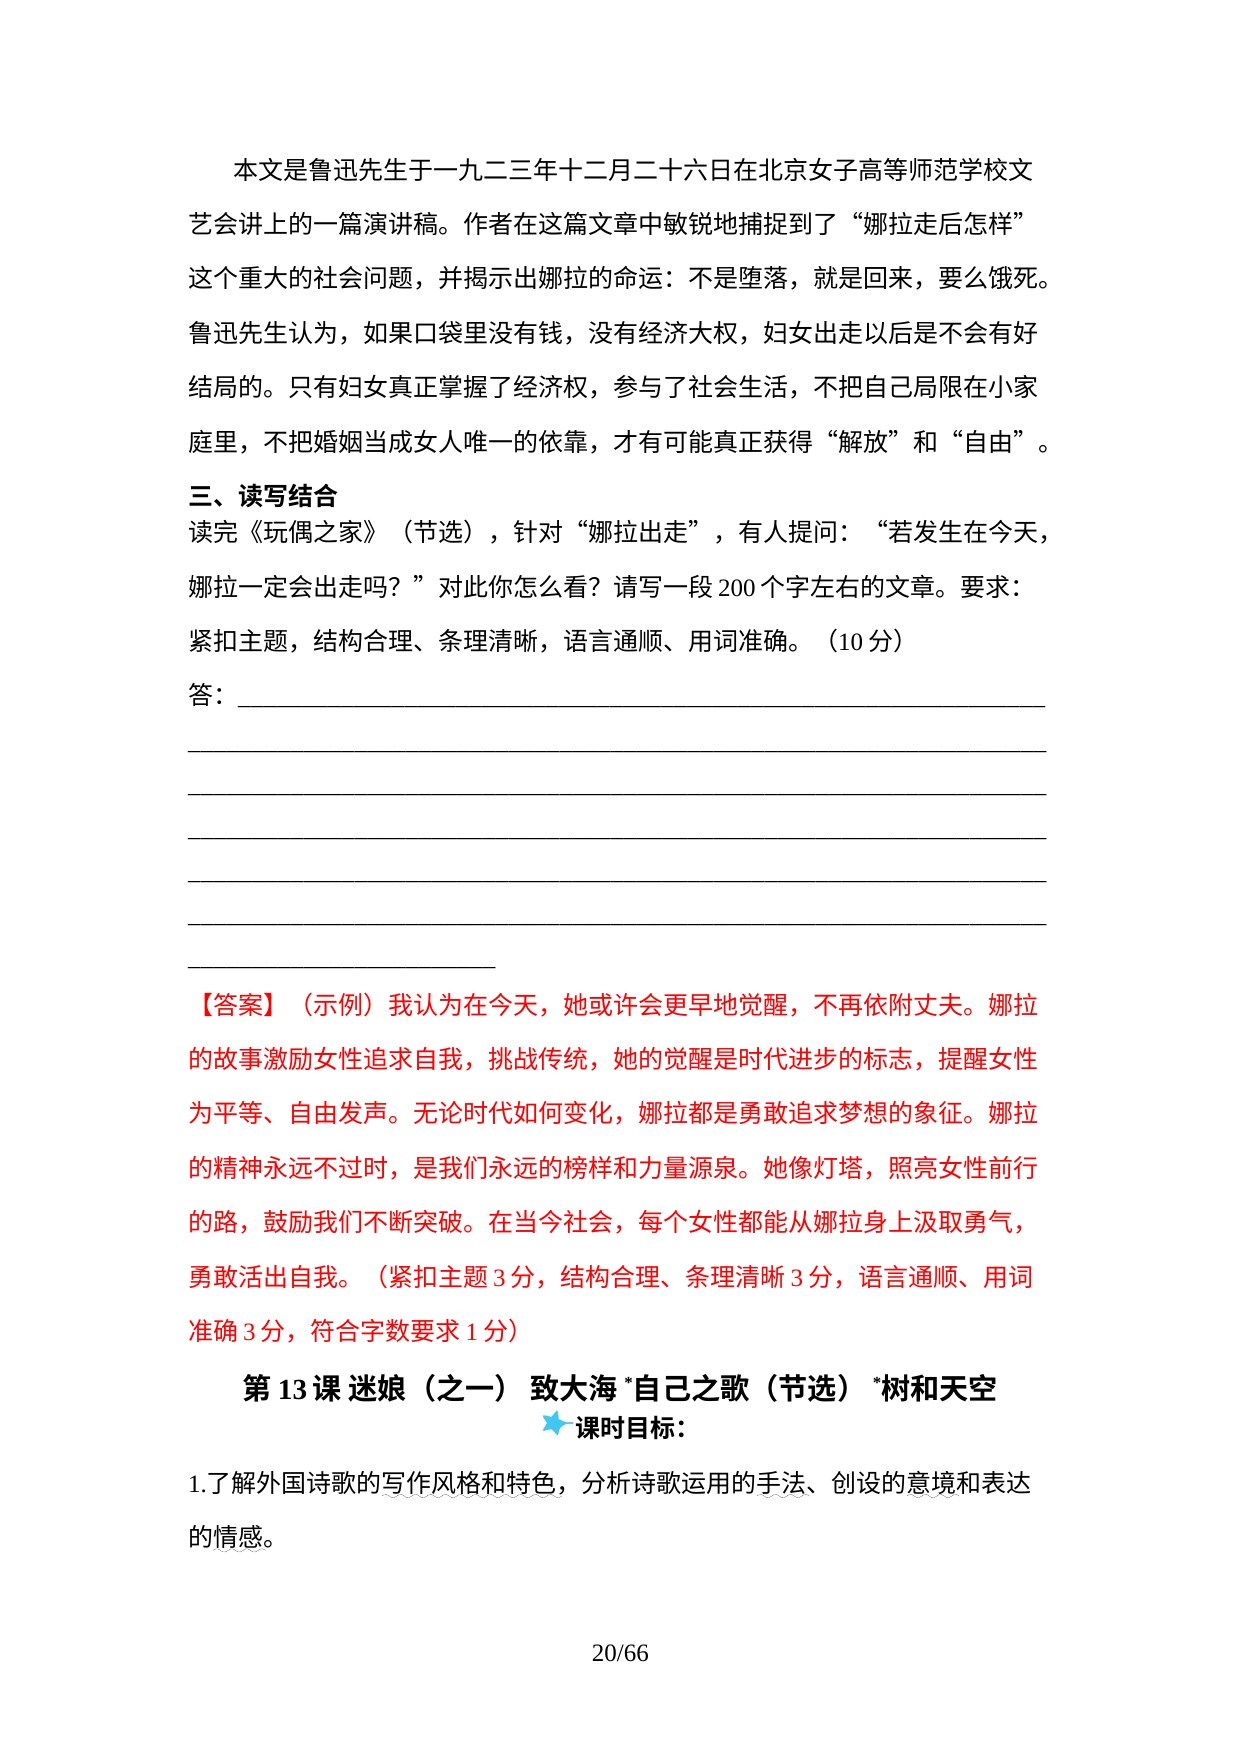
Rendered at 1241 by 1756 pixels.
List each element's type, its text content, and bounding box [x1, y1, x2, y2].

subtitle 三、读写结合 [188, 476, 1052, 513]
text 答：_ _ _ _ _ _ _ _ _ _ _ _ _ _ _ _ _ _ _ _ _ _ _ _ _ _ _ _ _ _ _ _ _ _ _ _ _ _ _ _ _ _ _ _ _ _ _ _ _ _ _ _ _ _ _ _ _ _ _ _ _ _ _ _ _ _ _ _ _ _ _ _ _ _ _ _ _ _ _ _ _ _ _ _ _ _ _ _ _ _ _ _ _ _ _ _ _ _ _ _ _ _ _ _ _ _ _ _ _ _ _ _ _ _ _ _ _ _ _ _ _ _ _ _ _ _ _ _ _ _ _ _ _ _ _ _ _ _ _ _ _ _ _ _ _ _ _ _ _ _ _ _ _ _ _ _ _ _ _ _ _ _ _ _ _ _ _ _ _ _ _ _ _ _ _ _ _ _ _ _ _ _ _ _ _ _ _ _ _ _ _ _ _ _ _ _ _ _ _ _ _ _ _ _ _ _ _ _ _ _ _ _ _ _ _ _ _ _ _ _ _ _ _ _ _ _ _ _ _ _ _ _ _ _ _ _ _ _ _ _ _ _ _ _ _ _ _ _ _ _ _ _ _ _ _ _ _ _ _ _ _ _ _ _ _ _ _ _ _ _ _ _ _ _ _ _ _ _ _ _ _ _ _ _ _ _ _ _ _ _ _ _ _ _ _ _ _ _ _ _ _ _ _ _ _ _ _ _ _ _ _ _ _ _ _ _ _ _ _ _ _ _ _ _ _ _ _ _ _ _ _ _ _ _ _ _ _ _ _ _ _ _ _ _ _ _ _ _ _ _ _ _ _ _ _ _ _ _ _ _ _ _ _ _ _ _ _ _ _ _ _ _ _ _ _ _ _ _ _ _ _ _ _ _ _ _ _ _ _ _ _ _ _ _ _ _ _ _ _ _ _ _ _ _ _ _ _ _ _ _ _ _ _ _ _ _ _ _ _ _ _ _ [188, 676, 1052, 971]
text 1.了解外国诗歌的写作风格和特色，分析诗歌运用的手法、创设的意境和表达的情感。 [188, 1463, 1052, 1554]
text 课时目标： [188, 1408, 1052, 1445]
subtitle 第13课 迷娘（之一） 致大海 *自己之歌（节选） *树和天空 [188, 1366, 1052, 1408]
picture [539, 1408, 576, 1438]
text 读完《玩偶之家》（节选），针对“娜拉出走”，有人提问：“若发生在今天，娜拉一定会出走吗？”对此你怎么看？请写一段200个字左右的文章。要求：紧扣主题，结构合理、条理清晰，语言通顺、用词准确。（10分） [188, 513, 1052, 658]
text 本文是鲁迅先生于一九二三年十二月二十六日在北京女子高等师范学校文艺会讲上的一篇演讲稿。作者在这篇文章中敏锐地捕捉到了“娜拉走后怎样”这个重大的社会问题，并揭示出娜拉的命运：不是堕落，就是回来，要么饿死。鲁迅先生认为，如果口袋里没有钱，没有经济大权，妇女出走以后是不会有好结局的。只有妇女真正掌握了经济权，参与了社会生活，不把自己局限在小家庭里，不把婚姻当成女人唯一的依靠，才有可能真正获得“解放”和“自由”。 [188, 150, 1052, 458]
text 【答案】（示例）我认为在今天，她或许会更早地觉醒，不再依附丈夫。娜拉的故事激励女性追求自我，挑战传统，她的觉醒是时代进步的标志，提醒女性为平等、自由发声。无论时代如何变化，娜拉都是勇敢追求梦想的象征。娜拉的精神永远不过时，是我们永远的榜样和力量源泉。她像灯塔，照亮女性前行的路，鼓励我们不断突破。在当今社会，每个女性都能从娜拉身上汲取勇气，勇敢活出自我。（紧扣主题3分，结构合理、条理清晰3分，语言通顺、用词准确3分，符合字数要求1分） [188, 985, 1052, 1348]
